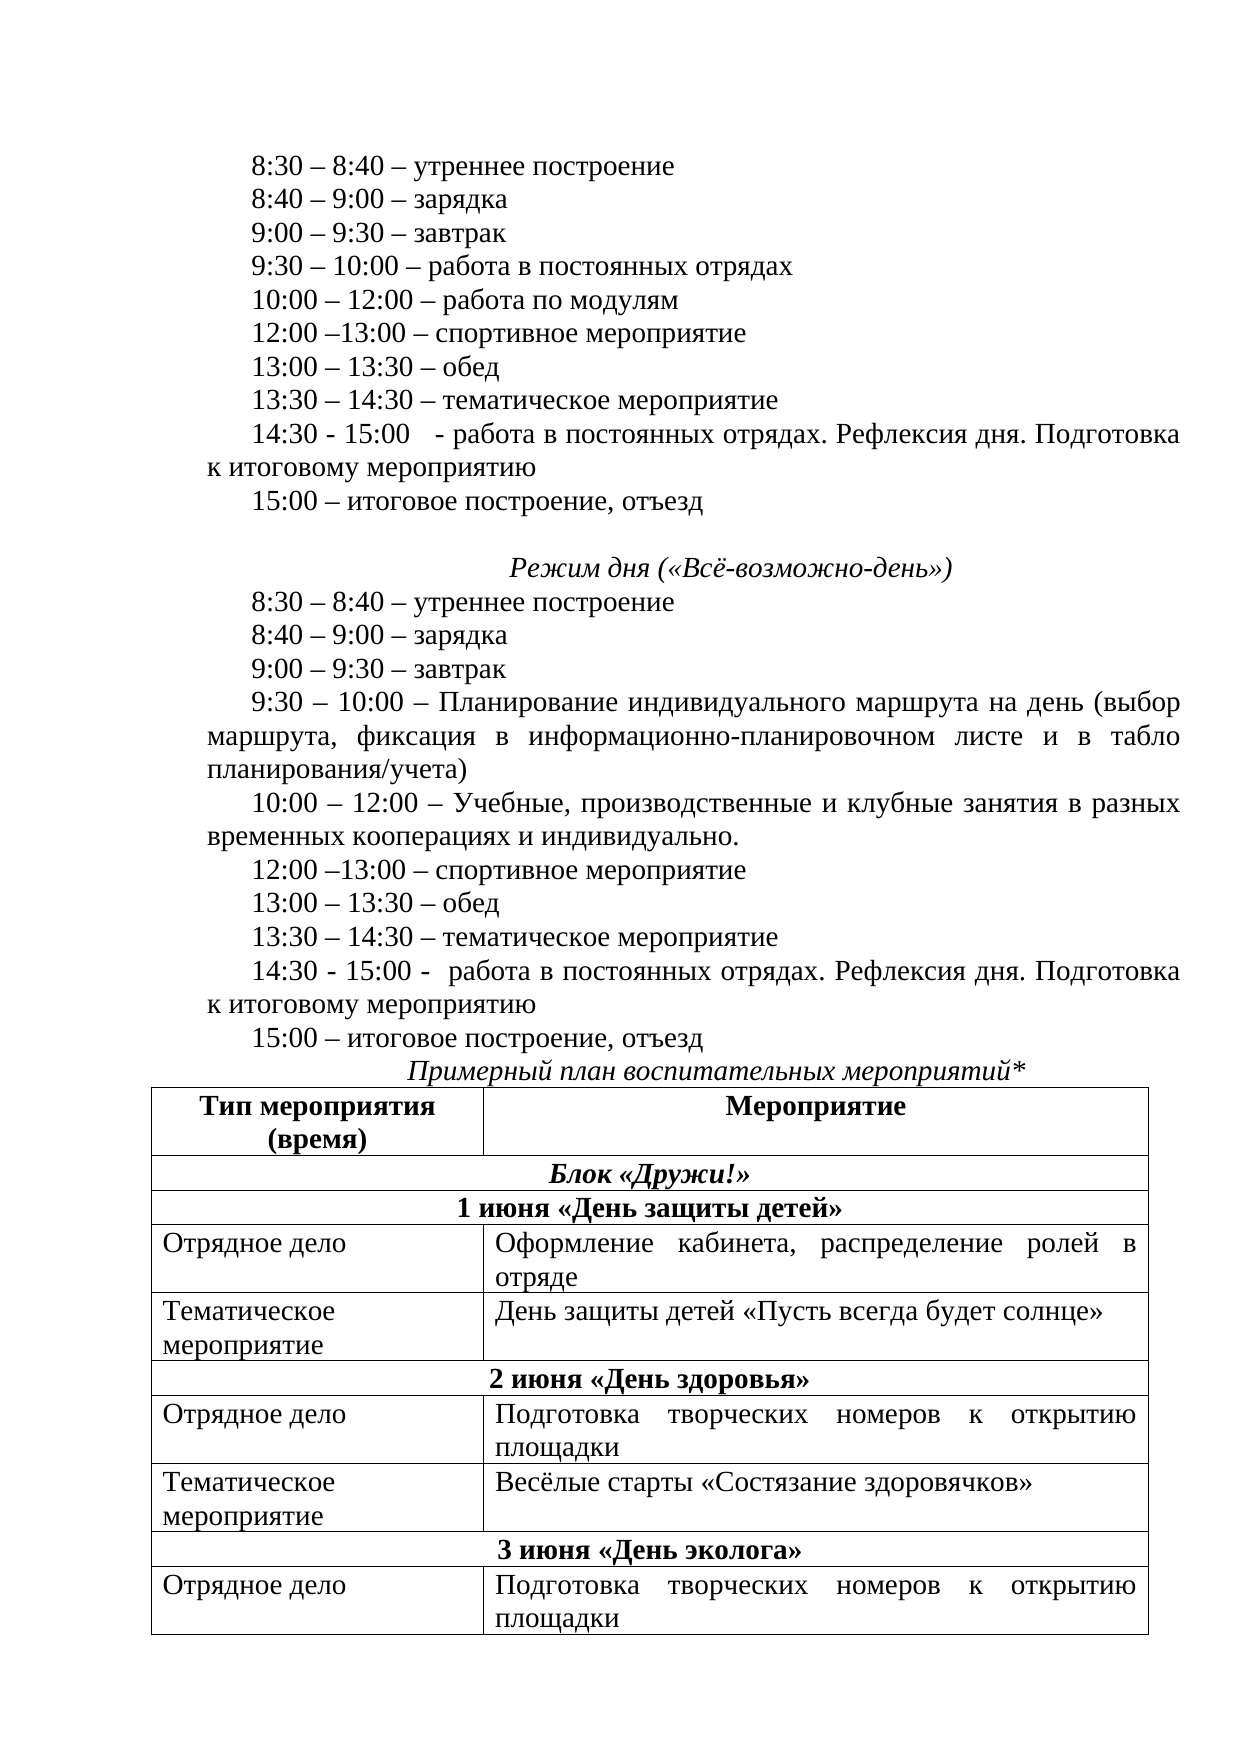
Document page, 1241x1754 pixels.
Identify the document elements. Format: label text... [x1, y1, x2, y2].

table_cell 2 июня «День здоровья» [152, 1361, 1148, 1395]
text 9:30 – 10:00 – Планирование индивидуального маршрута на день (выбор маршрута, фиксация в информационно-планировочном листе и в табло планирования/учета) [207, 684, 1181, 785]
text 9:00 – 9:30 – завтрак [207, 651, 1181, 684]
table_header Тип мероприятия (время) [152, 1088, 483, 1155]
text 10:00 – 12:00 – работа по модулям [207, 282, 1181, 315]
text 8:30 – 8:40 – утреннее построение [207, 584, 1181, 617]
table_cell Отрядное дело [152, 1225, 483, 1292]
table_cell Тематическое мероприятие [152, 1293, 483, 1360]
text 13:00 – 13:30 – обед [207, 349, 1181, 382]
text 9:30 – 10:00 – работа в постоянных отрядах [207, 248, 1181, 282]
table_cell Отрядное дело [152, 1567, 483, 1634]
text Примерный план воспитательных мероприятий* [207, 1053, 1181, 1087]
text 8:40 – 9:00 – зарядка [207, 181, 1181, 215]
text 13:30 – 14:30 – тематическое мероприятие [207, 919, 1181, 953]
table_cell Тематическое мероприятие [152, 1464, 483, 1531]
table_cell День защиты детей «Пусть всегда будет солнце» [484, 1293, 1148, 1360]
table_header Мероприятие [484, 1088, 1148, 1155]
text 8:40 – 9:00 – зарядка [207, 617, 1181, 651]
text Режим дня («Всё-возможно-день») [207, 550, 1181, 584]
table_cell Отрядное дело [152, 1396, 483, 1463]
table_cell Оформление кабинета, распределение ролей в отряде [484, 1225, 1148, 1292]
text 13:30 – 14:30 – тематическое мероприятие [207, 382, 1181, 416]
table_cell Подготовка творческих номеров к открытию площадки [484, 1567, 1148, 1634]
text 10:00 – 12:00 – Учебные, производственные и клубные занятия в разных временных кооперациях и индивидуально. [207, 785, 1181, 852]
text 14:30 - 15:00 - работа в постоянных отрядах. Рефлексия дня. Подготовка к итоговому мероприятию [207, 416, 1181, 483]
table_cell Блок «Дружи!» [152, 1156, 1148, 1189]
table_cell Подготовка творческих номеров к открытию площадки [484, 1396, 1148, 1463]
text 12:00 –13:00 – спортивное мероприятие [207, 852, 1181, 886]
text 15:00 – итоговое построение, отъезд [207, 483, 1181, 517]
text 12:00 –13:00 – спортивное мероприятие [207, 315, 1181, 349]
text 14:30 - 15:00 - работа в постоянных отрядах. Рефлексия дня. Подготовка к итоговому мероприятию [207, 953, 1181, 1020]
table_cell 1 июня «День защиты детей» [152, 1191, 1148, 1224]
text 8:30 – 8:40 – утреннее построение [207, 148, 1181, 181]
table_cell Весёлые старты «Состязание здоровячков» [484, 1464, 1148, 1531]
text 15:00 – итоговое построение, отъезд [207, 1020, 1181, 1053]
text 9:00 – 9:30 – завтрак [207, 215, 1181, 248]
table_cell 3 июня «День эколога» [152, 1532, 1148, 1566]
text 13:00 – 13:30 – обед [207, 886, 1181, 919]
